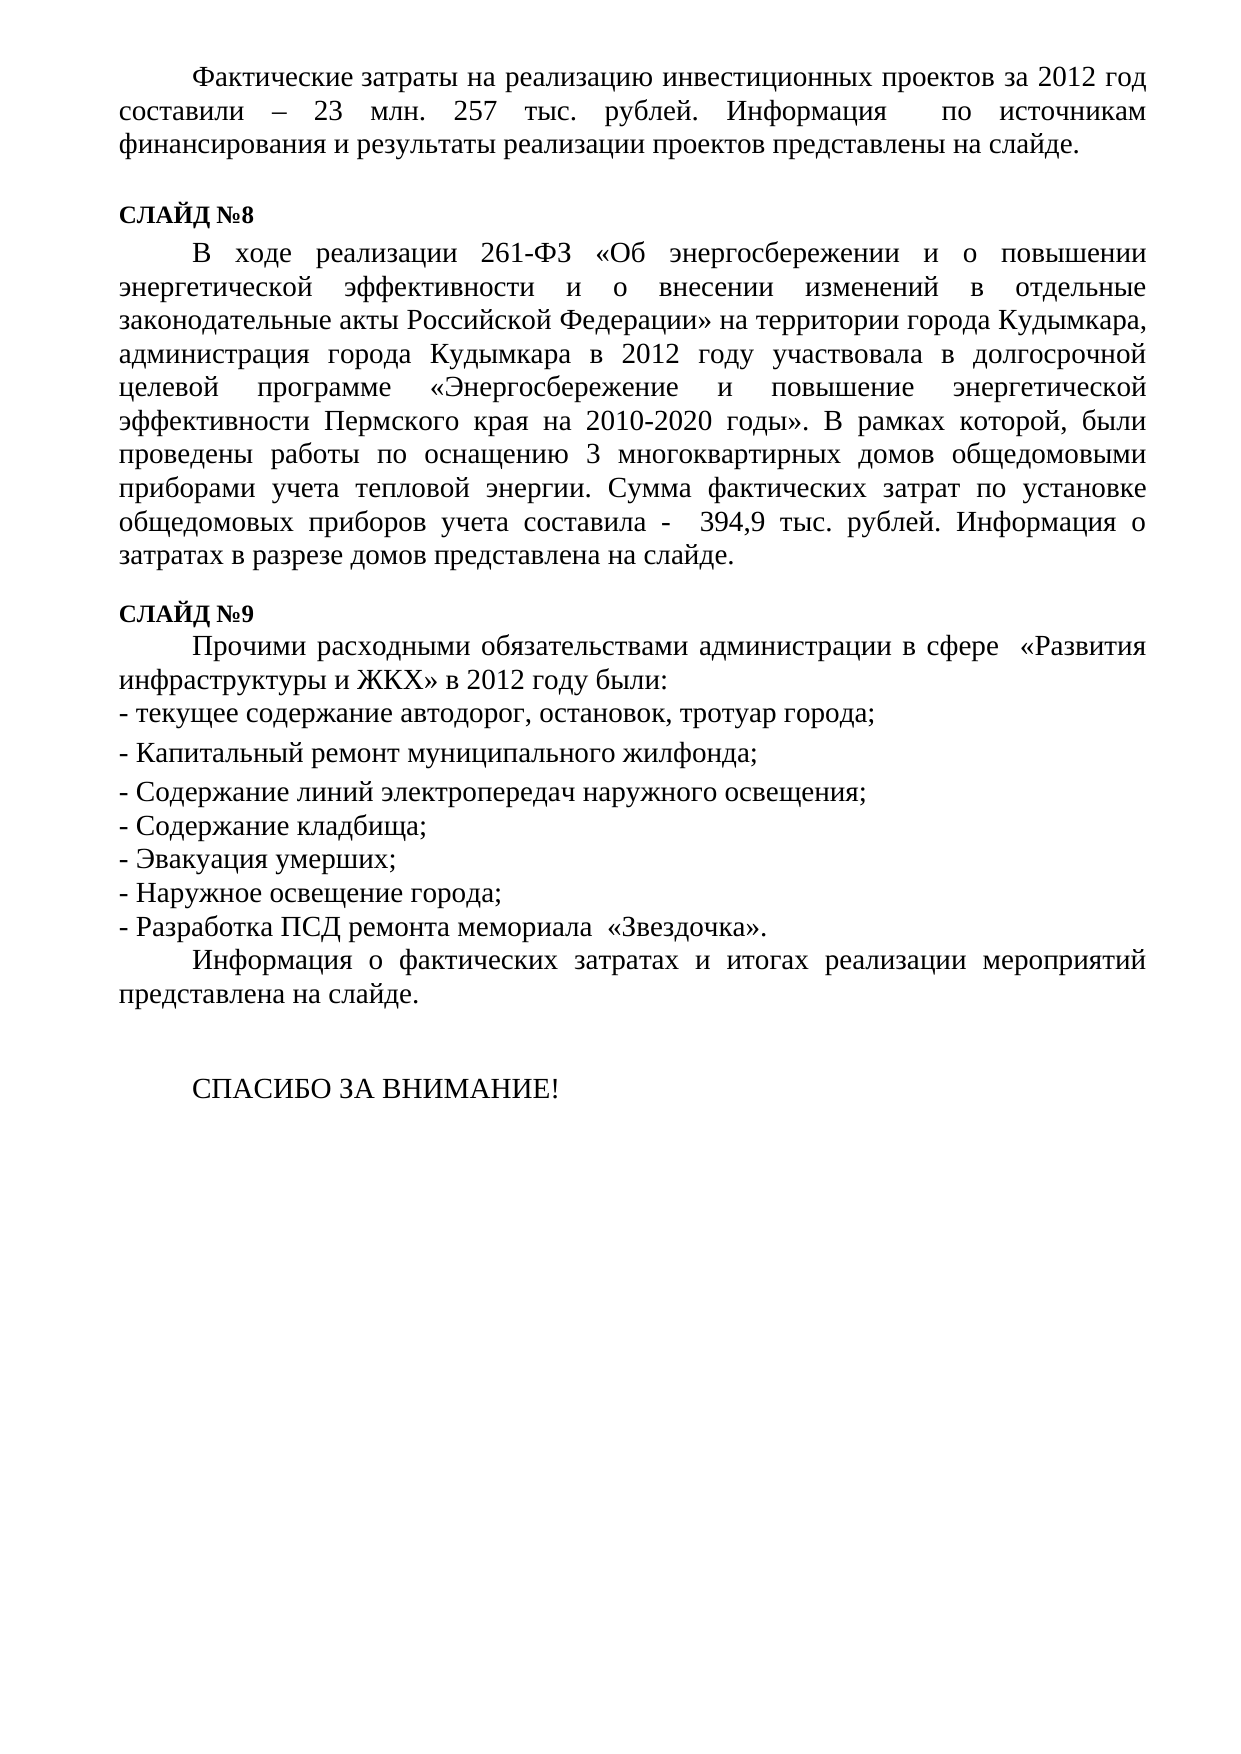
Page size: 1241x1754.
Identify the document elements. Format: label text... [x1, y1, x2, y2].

text В ходе реализации 261-ФЗ «Об энергосбережении и о повышении энергетической эффективности и о внесении изменений в отдельные законодательные акты Российской Федерации» на территории города Кудымкара, администрация города Кудымкара в 2012 году участвовала в долгосрочной целевой программе «Энергосбережение и повышение энергетической эффективности Пермского края на 2010-2020 годы». В рамках которой, были проведены работы по оснащению 3 многоквартирных домов общедомовыми приборами учета тепловой энергии. Сумма фактических затрат по установке общедомовых приборов учета составила - 394,9 тыс. рублей. Информация о затратах в разрезе домов представлена на слайде. [119, 235, 1147, 571]
text СЛАЙД №9 [119, 599, 1147, 628]
text - Эвакуация умерших; [119, 842, 1147, 875]
text - Содержание кладбища; [119, 808, 1147, 842]
text - Наружное освещение города; [119, 875, 1147, 909]
text Фактические затраты на реализацию инвестиционных проектов за 2012 год составили – 23 млн. 257 тыс. рублей. Информация по источникам финансирования и результаты реализации проектов представлены на слайде. [119, 59, 1147, 160]
text - Разработка ПСД ремонта мемориала «Звездочка». [119, 909, 1147, 942]
text СПАСИБО ЗА ВНИМАНИЕ! [119, 1071, 1147, 1104]
text - Капитальный ремонт муниципального жилфонда; [119, 735, 1147, 768]
text СЛАЙД №8 [119, 201, 1147, 229]
text - Содержание линий электропередач наружного освещения; [119, 774, 1147, 808]
text - текущее содержание автодорог, остановок, тротуар города; [119, 695, 1147, 729]
text Информация о фактических затратах и итогах реализации мероприятий представлена на слайде. [119, 942, 1147, 1009]
text Прочими расходными обязательствами администрации в сфере «Развития инфраструктуры и ЖКХ» в 2012 году были: [119, 628, 1147, 695]
